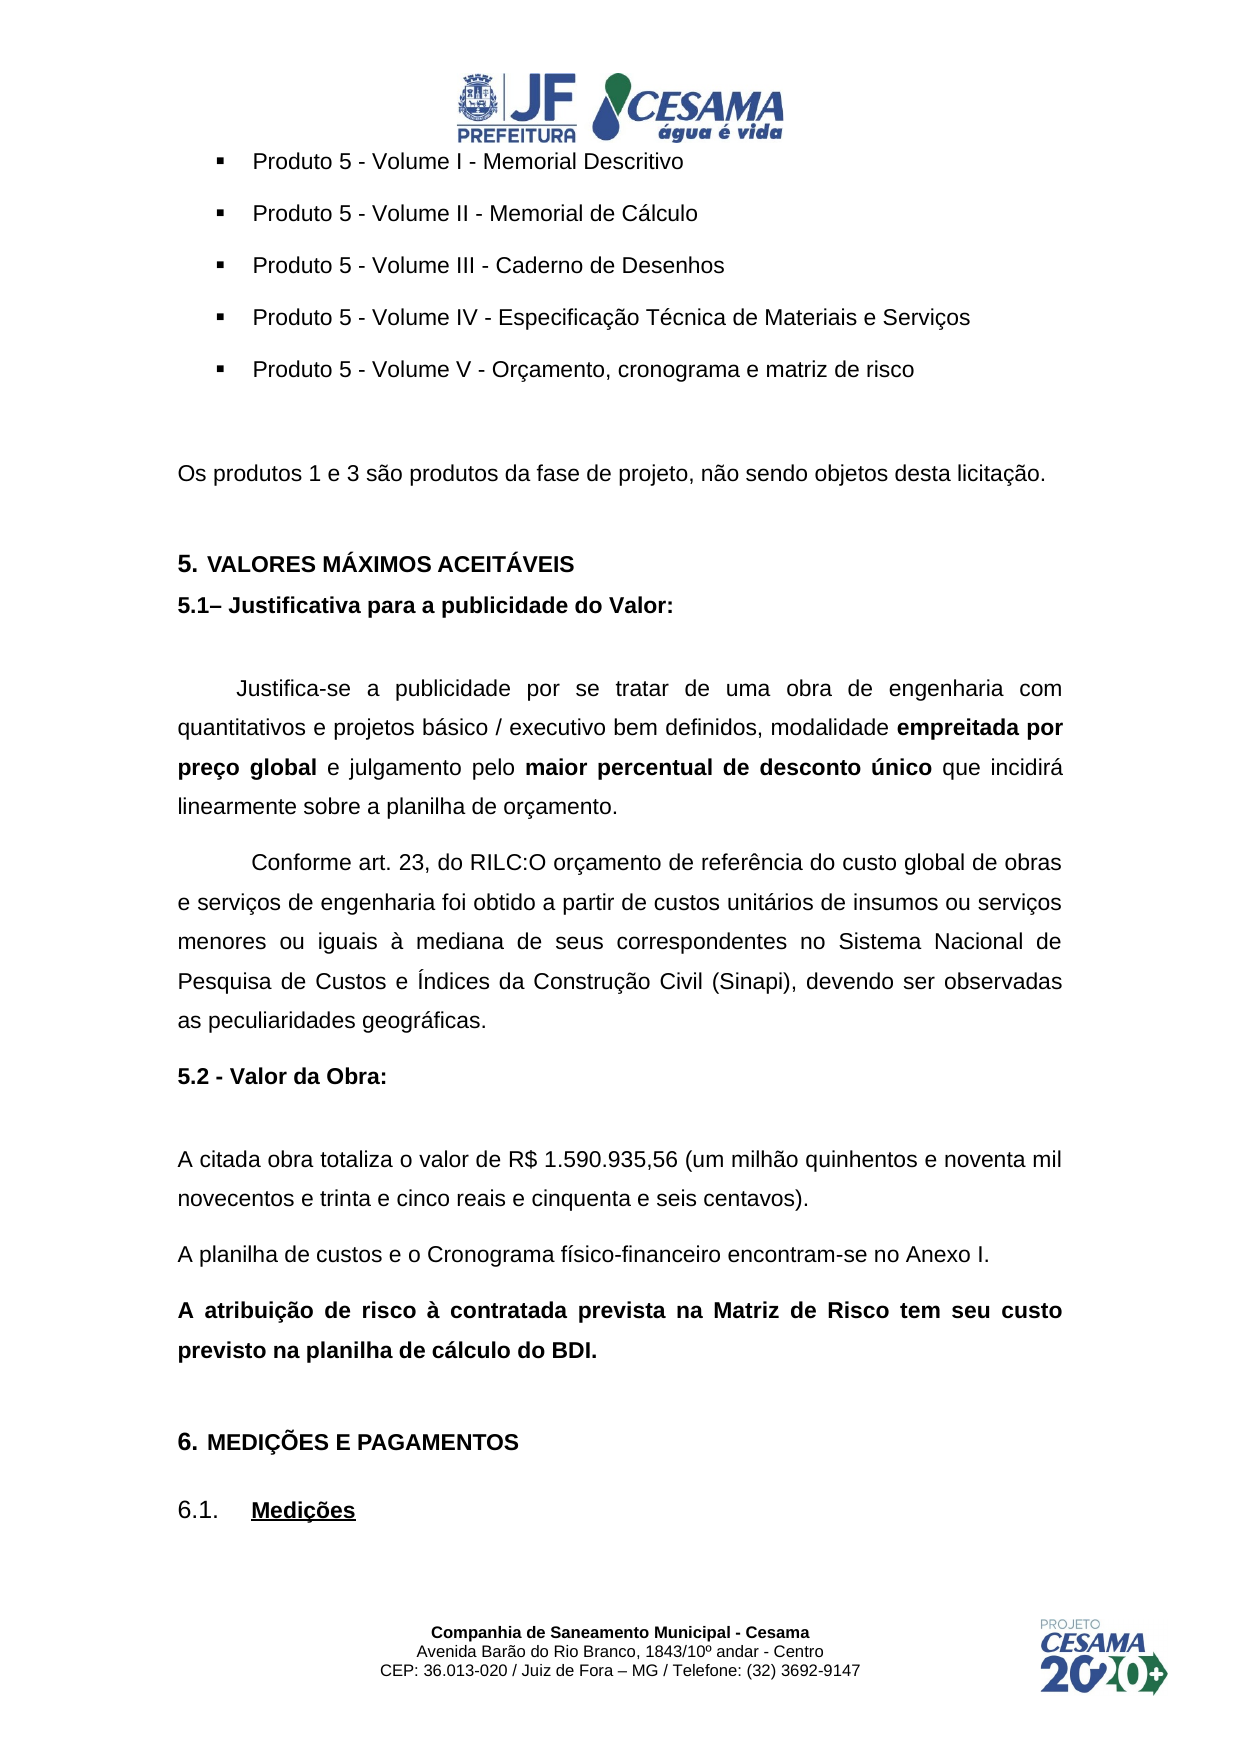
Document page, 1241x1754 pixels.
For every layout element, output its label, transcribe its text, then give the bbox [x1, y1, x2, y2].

subtitle MEDIÇÕES E PAGAMENTOS [177, 1426, 1063, 1455]
text 5.2 - Valor da Obra: [177, 1063, 1063, 1089]
text Conforme art. 23, do RILC:O orçamento de referência do custo global de obras e serviços de engenharia foi obtido a partir de custos unitários de insumos ou serviços menores ou iguais à mediana de seus correspondentes no Sistema Nacional de Pesquisa de Custos e Índices da Construção Civil (Sinapi), devendo ser observadas as peculiaridades geográficas. [177, 849, 1063, 1033]
list Produto 5 - Volume I - Memorial Descritivo [215, 148, 1063, 174]
text 5.1– Justificativa para a publicidade do Valor: [177, 592, 1063, 618]
text A planilha de custos e o Cronograma físico-financeiro encontram-se no Anexo I. [177, 1241, 1063, 1268]
list Produto 5 - Volume III - Caderno de Desenhos [215, 252, 1063, 278]
text Justifica-se a publicidade por se tratar de uma obra de engenharia com quantitativos e projetos básico / executivo bem definidos, modalidade empreitada por preço global e julgamento pelo maior percentual de desconto único que incidirá linearmente sobre a planilha de orçamento. [177, 674, 1063, 819]
list Produto 5 - Volume V - Orçamento, cronograma e matriz de risco [215, 356, 1063, 382]
list Produto 5 - Volume II - Memorial de Cálculo [215, 199, 1063, 226]
text A atribuição de risco à contratada prevista na Matriz de Risco tem seu custo previsto na planilha de cálculo do BDI. [177, 1297, 1063, 1363]
list Medições [177, 1494, 1063, 1523]
picture [456, 73, 784, 143]
text A citada obra totaliza o valor de R$ 1.590.935,56 (um milhão quinhentos e noventa mil novecentos e trinta e cinco reais e cinquenta e seis centavos). [177, 1146, 1063, 1212]
list Produto 5 - Volume IV - Especificação Técnica de Materiais e Serviços [215, 303, 1063, 330]
picture [1040, 1619, 1168, 1696]
subtitle VALORES MÁXIMOS ACEITÁVEIS [177, 549, 1063, 578]
text Os produtos 1 e 3 são produtos da fase de projeto, não sendo objetos desta licitação. [177, 459, 1063, 486]
